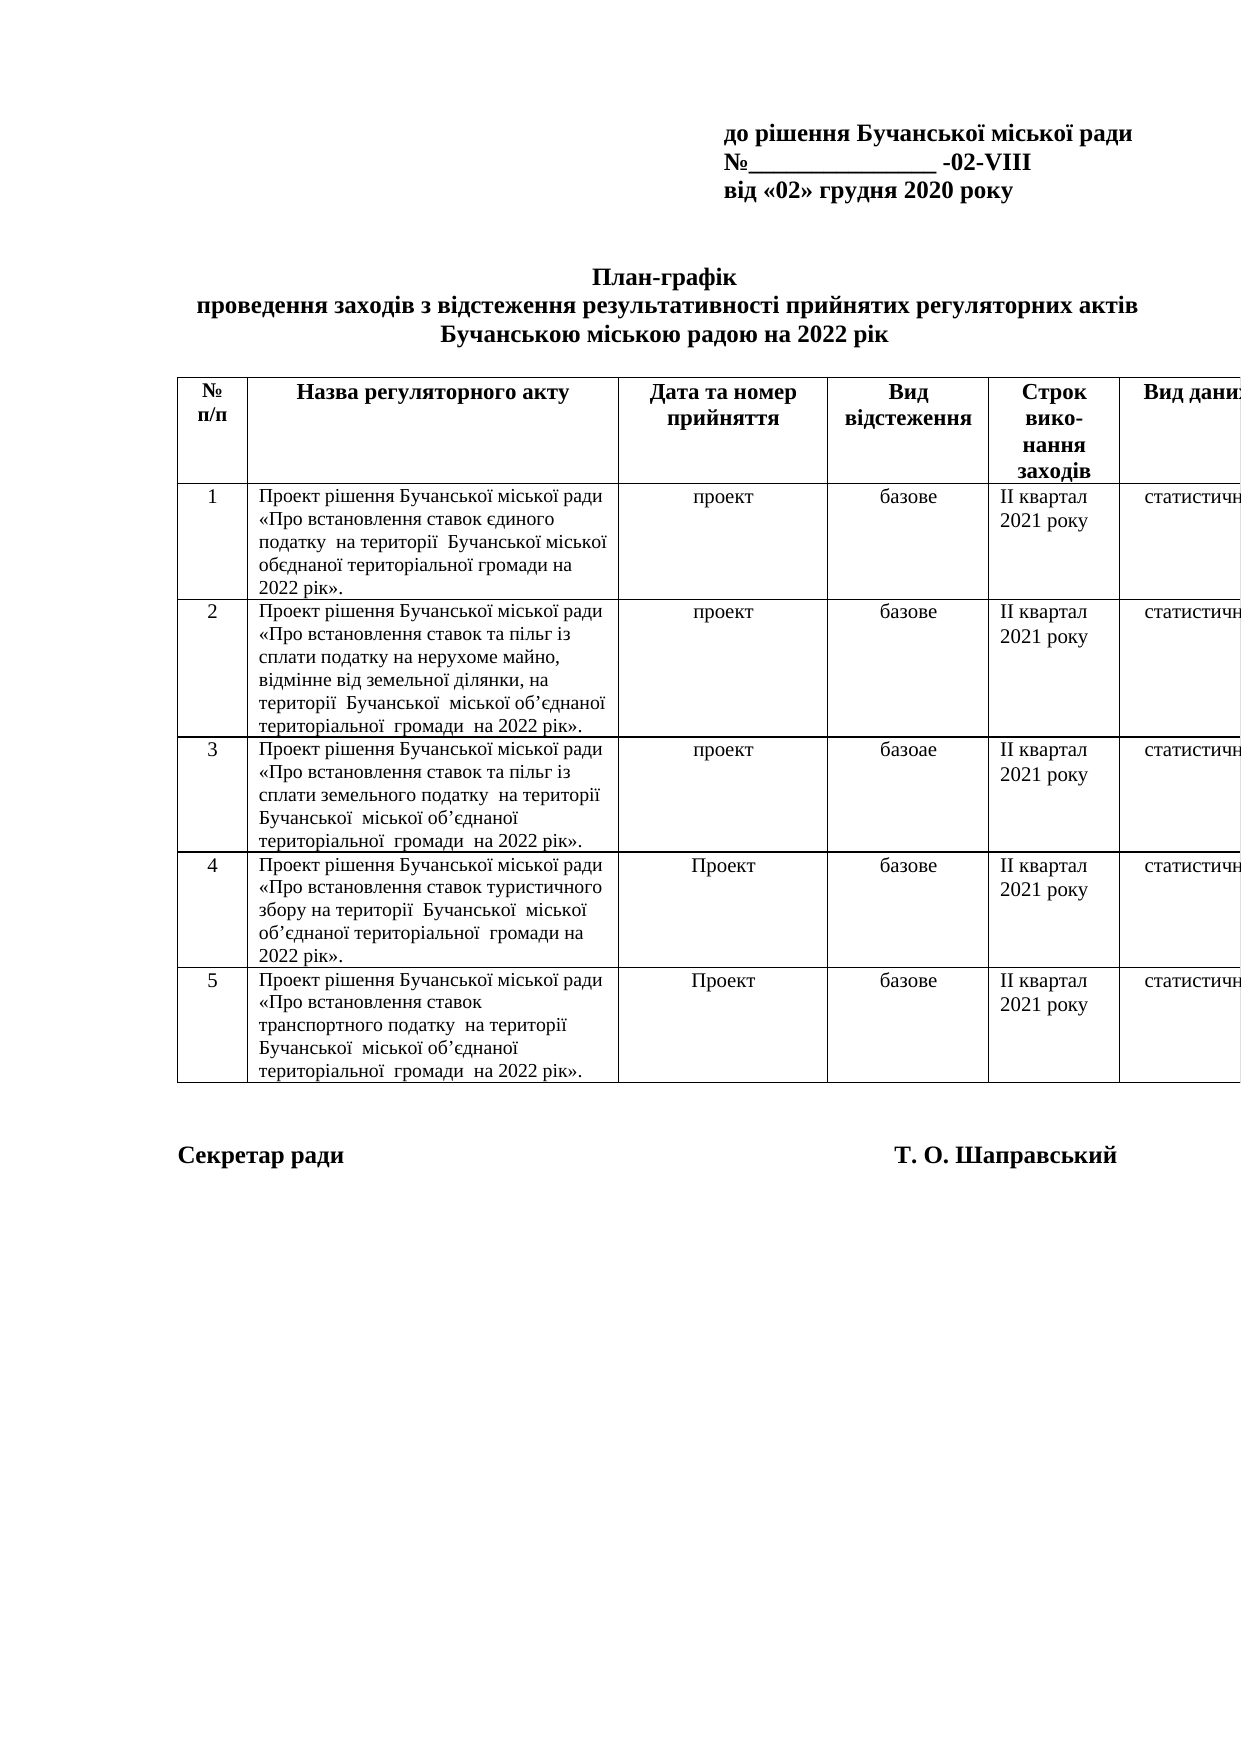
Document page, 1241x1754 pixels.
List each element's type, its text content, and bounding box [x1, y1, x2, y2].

table_cell проект [619, 600, 827, 736]
text від «02» грудня 2020 року [723, 176, 1166, 204]
table_cell базове [828, 968, 988, 1082]
table_cell статистичні [1120, 600, 1240, 736]
table_cell Проект [619, 853, 827, 967]
table_cell ІІ квартал 2021 року [989, 853, 1119, 967]
table_cell ІІ квартал 2021 року [989, 484, 1119, 598]
table_cell Проект рішення Бучанської міської ради «Про встановлення ставок єдиного податку на території Бучанської міської обєднаної територіальної громади на 2022 рік». [248, 484, 618, 598]
table_cell проект [619, 484, 827, 598]
table_header № п/п [178, 378, 247, 483]
table_cell Проект рішення Бучанської міської ради «Про встановлення ставок та пільг із сплати податку на нерухоме майно, відмінне від земельної ділянки, на території Бучанської міської об’єднаної територіальної громади на 2022 рік». [248, 600, 618, 736]
table_cell Проект рішення Бучанської міської ради «Про встановлення ставок туристичного збору на території Бучанської міської об’єднаної територіальної громади на 2022 рік». [248, 853, 618, 967]
table_cell проект [619, 738, 827, 851]
table_cell статистичні [1120, 484, 1240, 598]
text Бучанською міською радою на 2022 рік [177, 319, 1152, 348]
table_cell статистичні [1120, 968, 1240, 1082]
table_cell ІІ квартал 2021 року [989, 600, 1119, 736]
table_cell базове [828, 853, 988, 967]
table_cell статистичні [1120, 738, 1240, 851]
table_cell 3 [178, 738, 247, 851]
table_cell 5 [178, 968, 247, 1082]
table_header Назва регуляторного акту [248, 378, 618, 483]
table_cell Проект рішення Бучанської міської ради «Про встановлення ставок транспортного податку на території Бучанської міської об’єднаної територіальної громади на 2022 рік». [248, 968, 618, 1082]
table_header Вид відстеження [828, 378, 988, 483]
text до рішення Бучанської міської ради №_______________ -02-VIII [723, 118, 1166, 176]
table_cell ІІ квартал 2021 року [989, 738, 1119, 851]
table_header Дата та номер прийняття [619, 378, 827, 483]
table_header Строк вико-нання заходів [989, 378, 1119, 483]
table_cell статистичні [1120, 853, 1240, 967]
table_header Вид даних [1120, 378, 1240, 483]
table_cell 1 [178, 484, 247, 598]
table_cell ІІ квартал 2021 року [989, 968, 1119, 1082]
table_cell 4 [178, 853, 247, 967]
table_cell базоае [828, 738, 988, 851]
text План-графік [177, 262, 1152, 291]
text проведення заходів з відстеження результативності прийнятих регуляторних актів [177, 291, 1152, 319]
table_cell базове [828, 484, 988, 598]
table_cell Проект рішення Бучанської міської ради «Про встановлення ставок та пільг із сплати земельного податку на території Бучанської міської об’єднаної територіальної громади на 2022 рік». [248, 738, 618, 851]
table_cell базове [828, 600, 988, 736]
text Секретар ради Т. О. Шаправський [177, 1140, 1143, 1169]
table_cell Проект [619, 968, 827, 1082]
table_cell 2 [178, 600, 247, 736]
